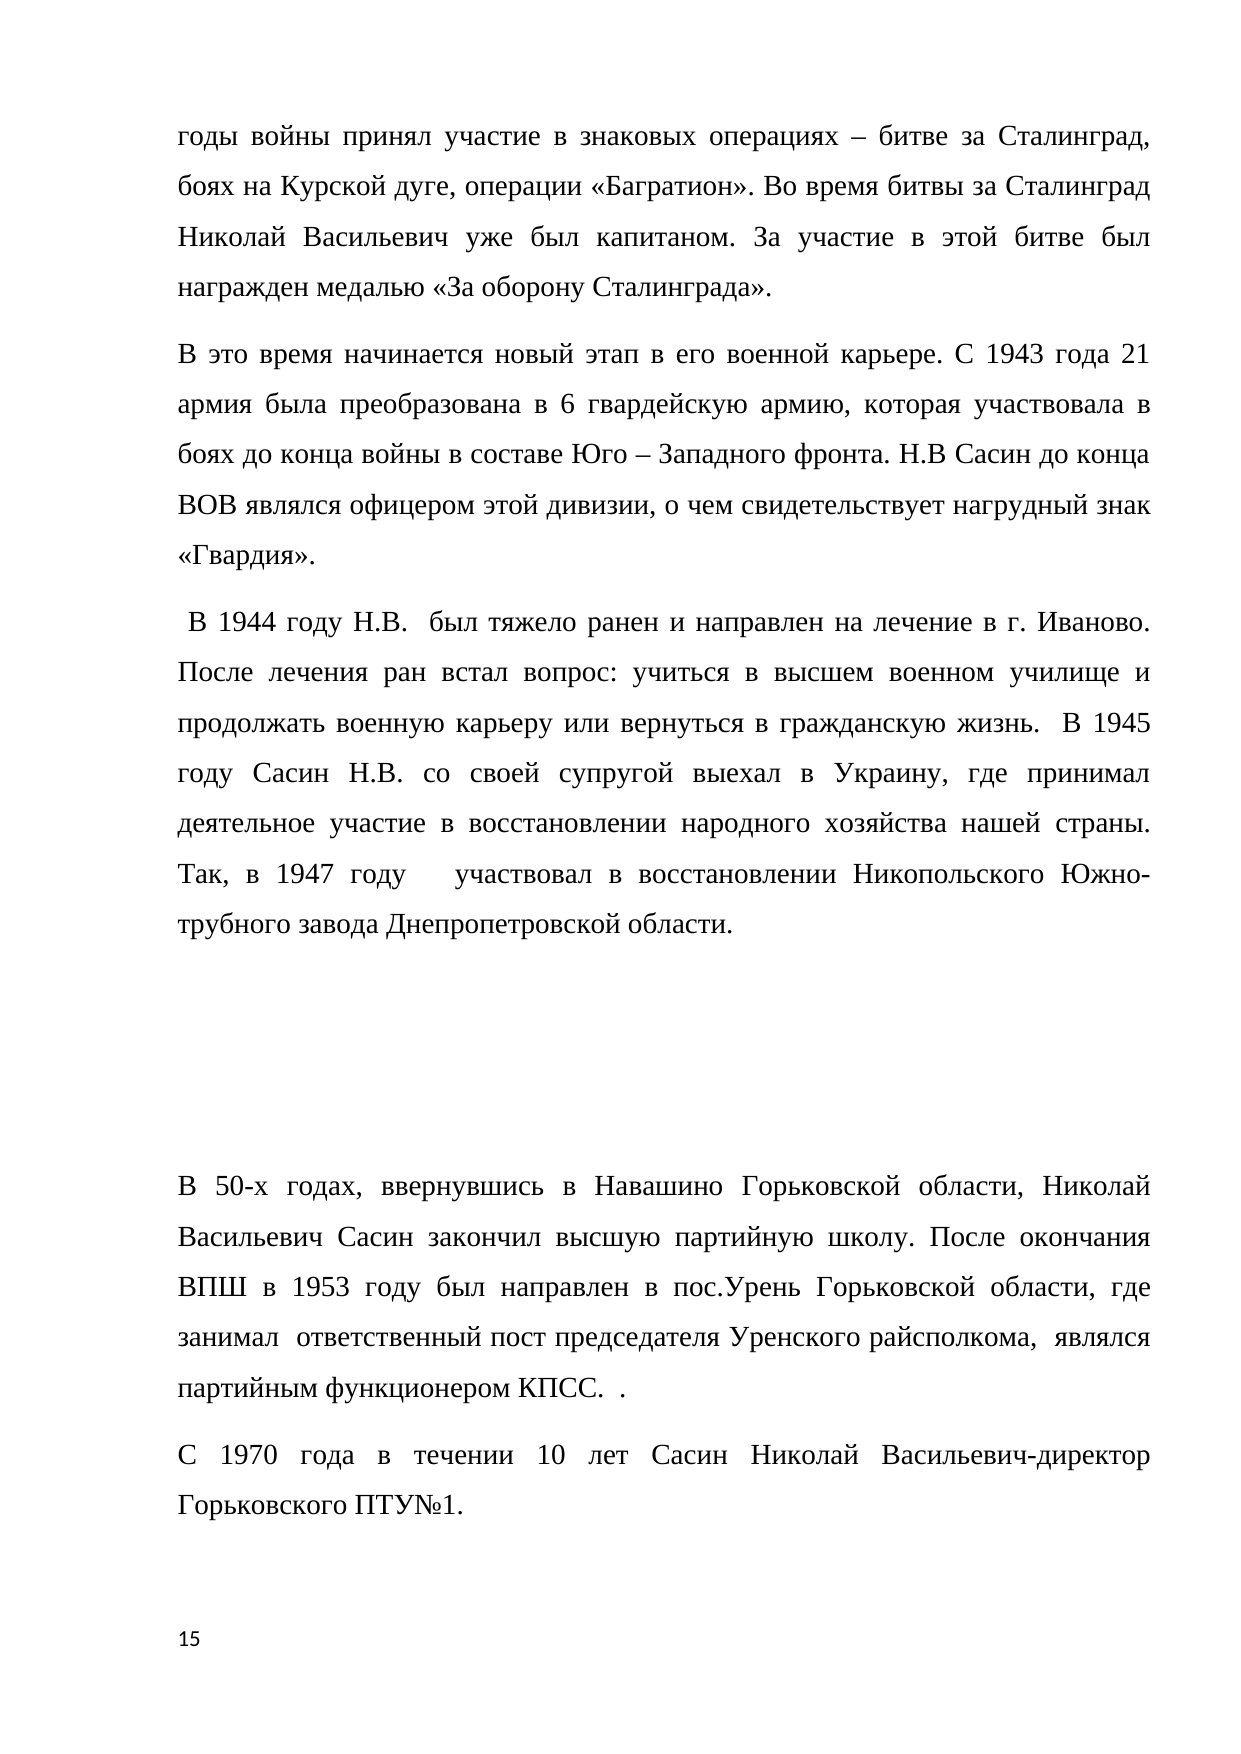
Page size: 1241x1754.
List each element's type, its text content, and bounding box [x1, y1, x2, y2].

text С 1970 года в течении 10 лет Сасин Николай Васильевич-директор Горьковского ПТУ№1. [177, 1437, 1152, 1521]
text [177, 118, 1152, 303]
text В 1944 году Н.В. был тяжело ранен и направлен на лечение в г. Иваново. После лечения ран встал вопрос: учиться в высшем военном училище и продолжать военную карьеру или вернуться в гражданскую жизнь. В 1945 году Сасин Н.В. со своей супругой выехал в Украину, где принимал деятельное участие в восстановлении народного хозяйства нашей страны. Так, в 1947 году участвовал в восстановлении Никопольского Южно-трубного завода Днепропетровской области. [177, 604, 1152, 940]
text В 50-х годах, ввернувшись в Навашино Горьковской области, Николай Васильевич Сасин закончил высшую партийную школу. После окончания ВПШ в 1953 году был направлен в пос.Урень Горьковской области, где занимал ответственный пост председателя Уренского райсполкома, являлся партийным функционером КПСС. . [177, 1168, 1152, 1403]
text В это время начинается новый этап в его военной карьере. С 1943 года 21 армия была преобразована в 6 гвардейскую армию, которая участвовала в боях до конца войны в составе Юго – Западного фронта. Н.В Сасин до конца ВОВ являлся офицером этой дивизии, о чем свидетельствует нагрудный знак «Гвардия». [177, 336, 1152, 571]
